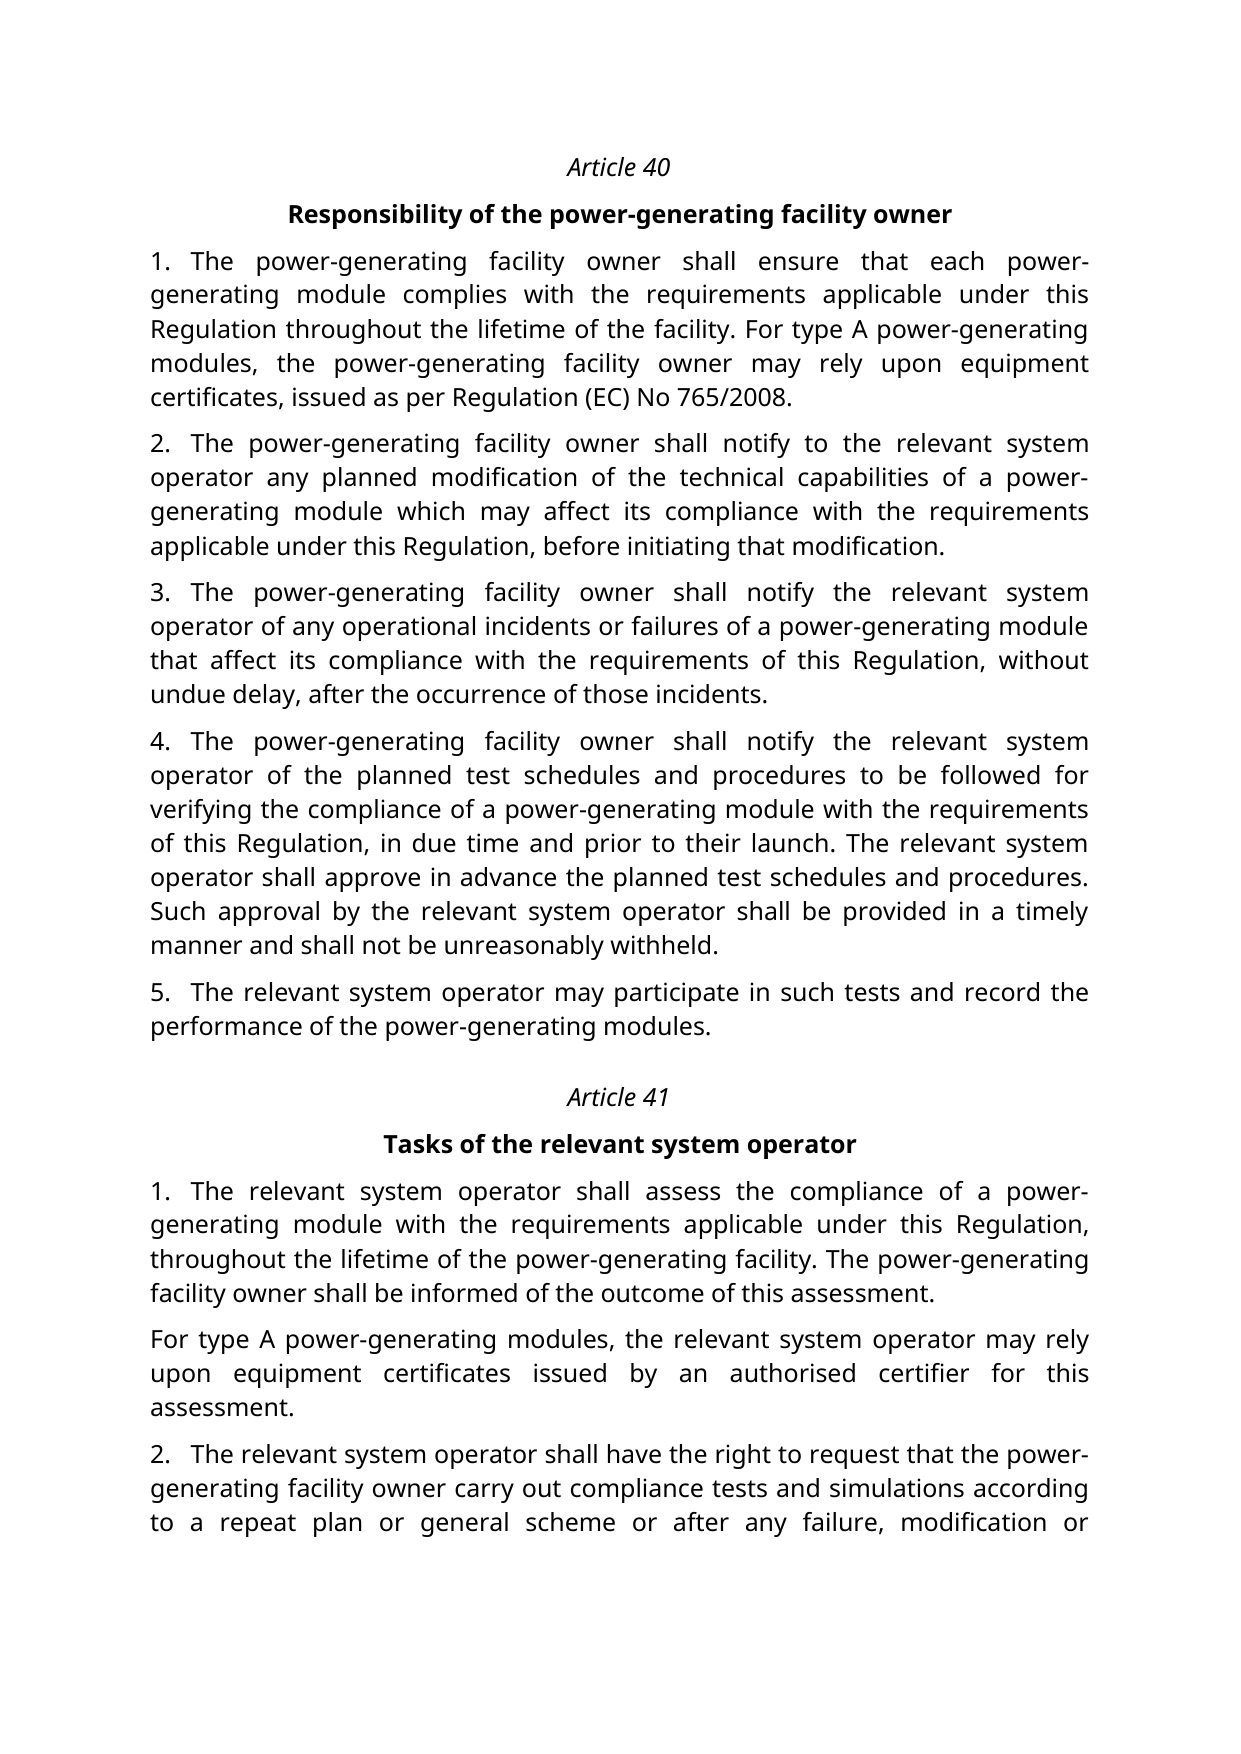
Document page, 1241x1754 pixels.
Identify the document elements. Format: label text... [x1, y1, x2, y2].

text Responsibility of the power-generating facility owner [150, 197, 1090, 231]
text 2. The power-generating facility owner shall notify to the relevant system operator any planned modification of the technical capabilities of a power-generating module which may affect its compliance with the requirements applicable under this Regulation, before initiating that modification. [150, 426, 1090, 562]
text Tasks of the relevant system operator [150, 1127, 1090, 1161]
text Article 40 [150, 150, 1090, 184]
text Article 41 [150, 1080, 1090, 1114]
text 1. The power-generating facility owner shall ensure that each power-generating module complies with the requirements applicable under this Regulation throughout the lifetime of the facility. For type A power-generating modules, the power-generating facility owner may rely upon equipment certificates, issued as per Regulation (EC) No 765/2008. [150, 243, 1090, 413]
text 5. The relevant system operator may participate in such tests and record the performance of the power-generating modules. [150, 974, 1090, 1042]
text For type A power-generating modules, the relevant system operator may rely upon equipment certificates issued by an authorised certifier for this assessment. [150, 1322, 1090, 1424]
text 4. The power-generating facility owner shall notify the relevant system operator of the planned test schedules and procedures to be followed for verifying the compliance of a power-generating module with the requirements of this Regulation, in due time and prior to their launch. The relevant system operator shall approve in advance the planned test schedules and procedures. Such approval by the relevant system operator shall be provided in a timely manner and shall not be unreasonably withheld. [150, 723, 1090, 962]
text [150, 1437, 1090, 1539]
text 3. The power-generating facility owner shall notify the relevant system operator of any operational incidents or failures of a power-generating module that affect its compliance with the requirements of this Regulation, without undue delay, after the occurrence of those incidents. [150, 575, 1090, 711]
text 1. The relevant system operator shall assess the compliance of a power-generating module with the requirements applicable under this Regulation, throughout the lifetime of the power-generating facility. The power-generating facility owner shall be informed of the outcome of this assessment. [150, 1173, 1090, 1309]
